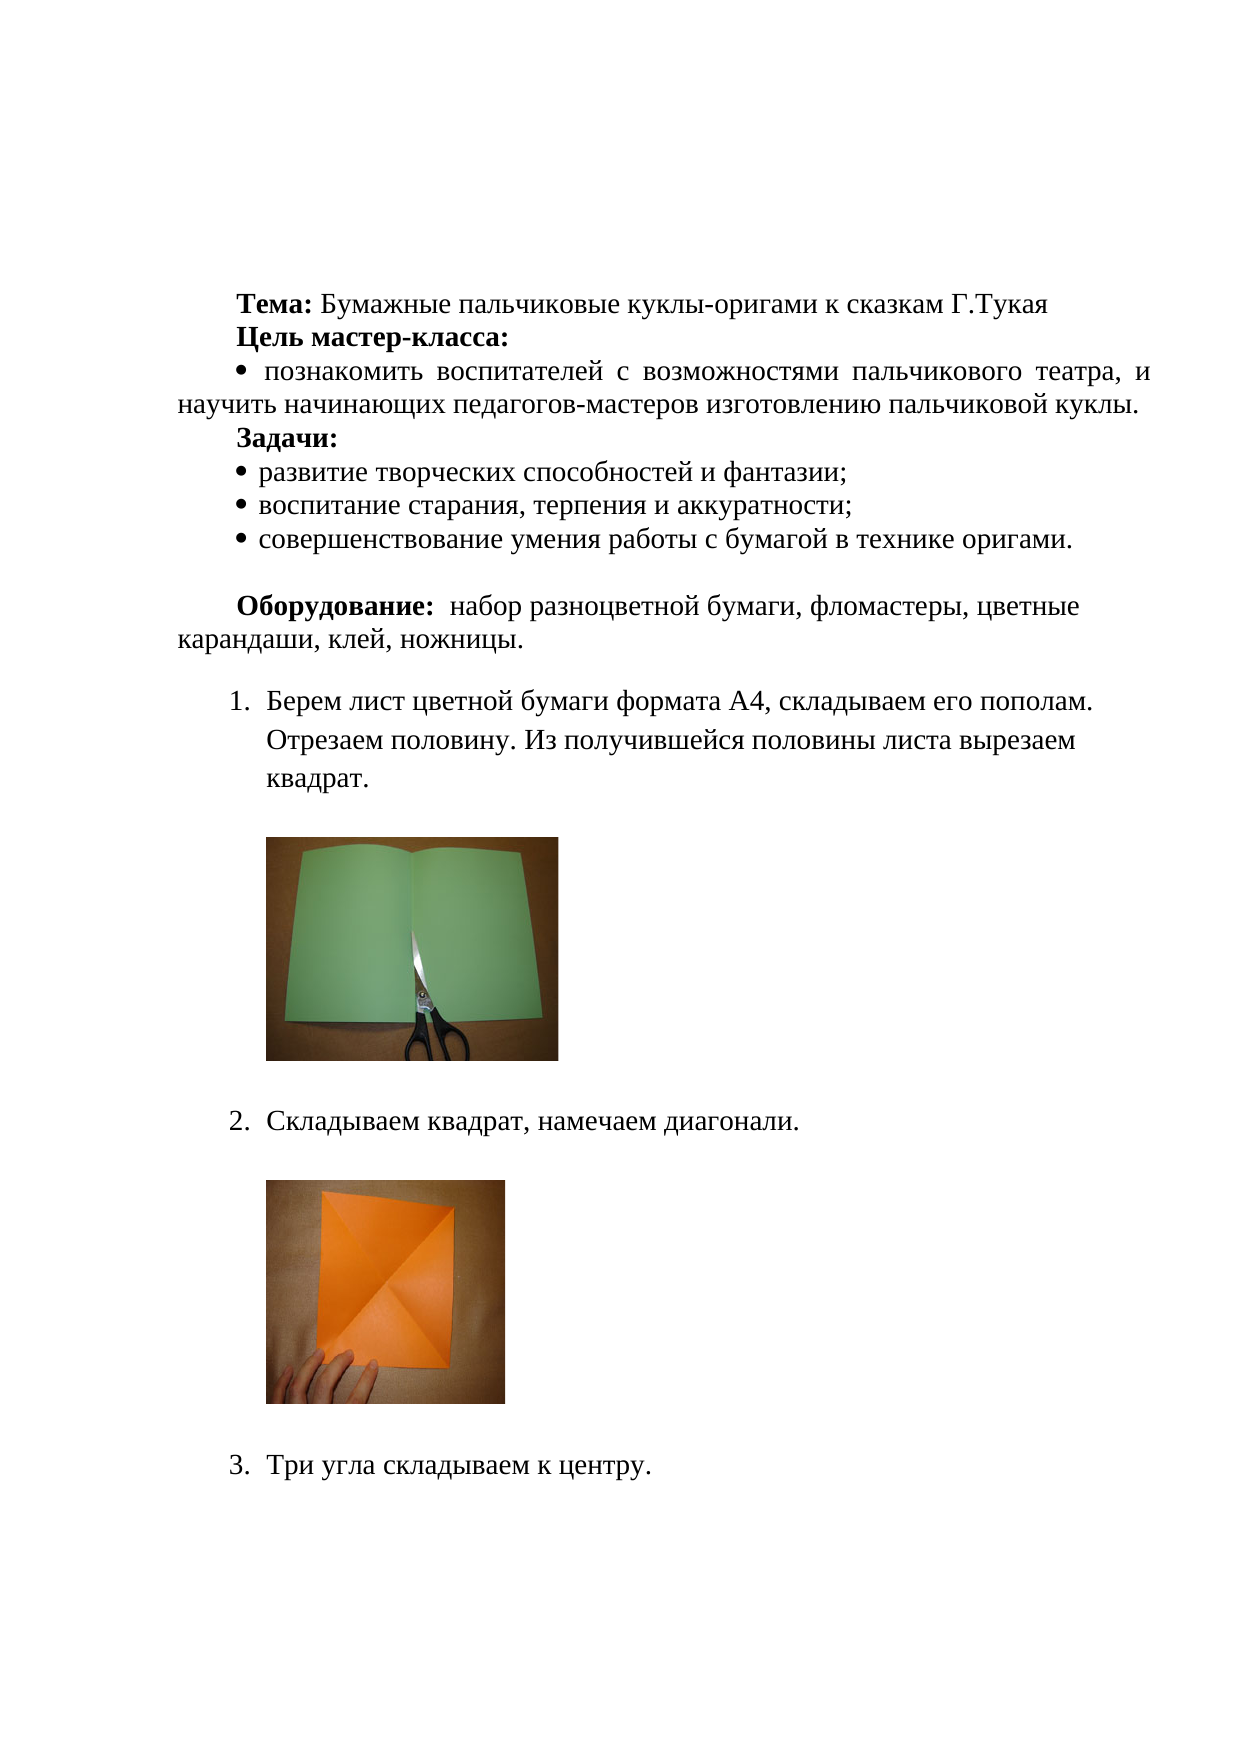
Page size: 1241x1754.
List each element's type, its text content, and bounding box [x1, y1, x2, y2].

text Задачи: [177, 420, 1152, 454]
picture [266, 837, 559, 1061]
list Берем лист цветной бумаги формата А4, складываем его пополам. Отрезаем половину. Из получившейся половины листа вырезаем квадрат. [229, 683, 1152, 794]
list развитие творческих способностей и фантазии; [177, 454, 1152, 487]
text Цель мастер-класса: [177, 319, 1152, 353]
list познакомить воспитателей с возможностями пальчикового театра, и научить начинающих педагогов-мастеров изготовлению пальчиковой куклы. [177, 353, 1152, 420]
list воспитание старания, терпения и аккуратности; [177, 487, 1152, 521]
picture [266, 1180, 506, 1404]
text Тема: Бумажные пальчиковые куклы-оригами к сказкам Г.Тукая [177, 286, 1152, 319]
text Оборудование: набор разноцветной бумаги, фломастеры, цветные карандаши, клей, ножницы. [177, 588, 1152, 683]
list Складываем квадрат, намечаем диагонали. [229, 1103, 1152, 1137]
list совершенствование умения работы с бумагой в технике оригами. [177, 521, 1152, 554]
list Три угла складываем к центру. [229, 1447, 1152, 1480]
